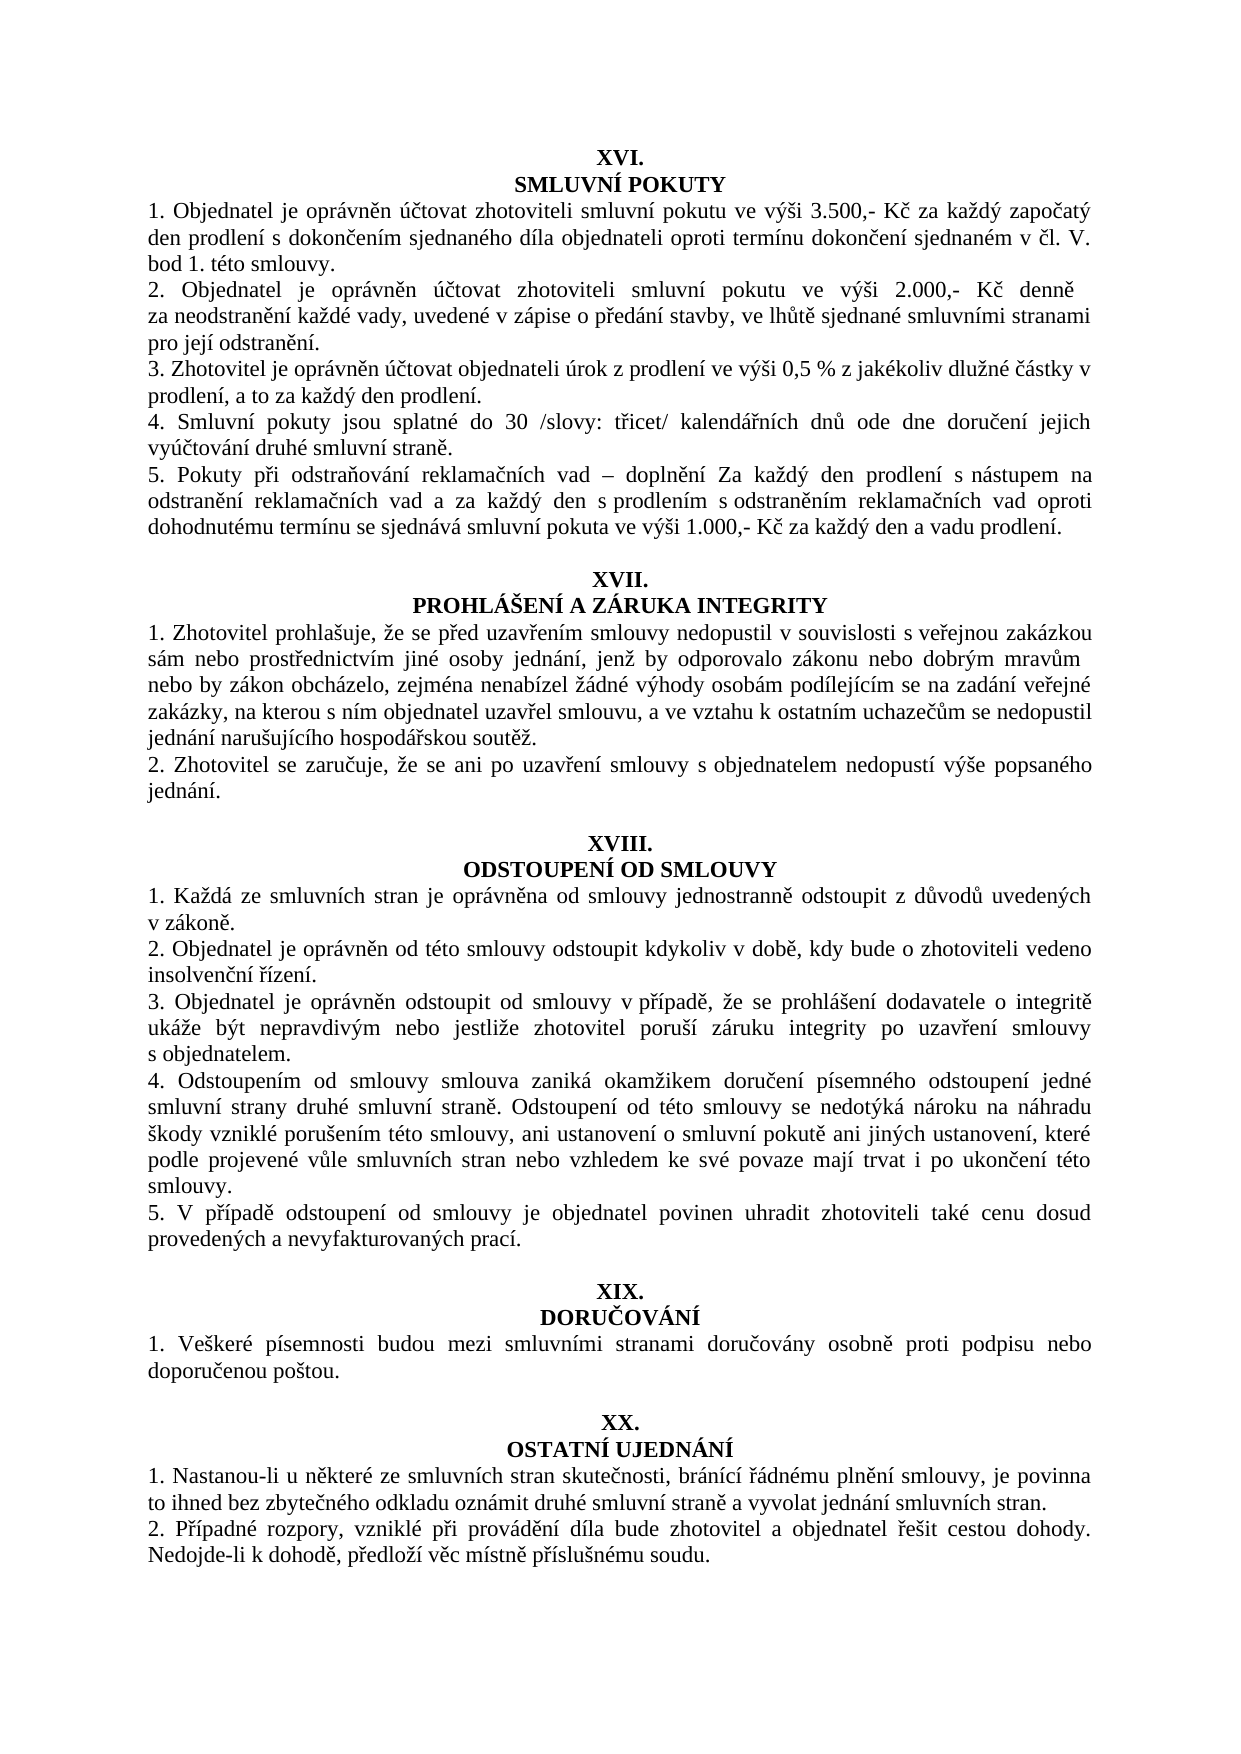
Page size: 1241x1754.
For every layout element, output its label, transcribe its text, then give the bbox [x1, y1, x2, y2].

text 2. Zhotovitel se zaručuje, že se ani po uzavření smlouvy s objednatelem nedopustí výše popsaného jednání. [148, 751, 1093, 803]
text 5. Pokuty při odstraňování reklamačních vad – doplnění Za každý den prodlení s nástupem na odstranění reklamačních vad a za každý den s prodlením s odstraněním reklamačních vad oproti dohodnutému termínu se sjednává smluvní pokuta ve výši 1.000,- Kč za každý den a vadu prodlení. [148, 461, 1093, 540]
text DORUČOVÁNÍ [148, 1304, 1093, 1330]
text 1. Zhotovitel prohlašuje, že se před uzavřením smlouvy nedopustil v souvislosti s veřejnou zakázkou sám nebo prostřednictvím jiné osoby jednání, jenž by odporovalo zákonu nebo dobrým mravům nebo by zákon obcházelo, zejména nenabízel žádné výhody osobám podílejícím se na zadání veřejné zakázky, na kterou s ním objednatel uzavřel smlouvu, a ve vztahu k ostatním uchazečům se nedopustil jednání narušujícího hospodářskou soutěž. [148, 619, 1093, 751]
text XVII. [148, 566, 1093, 592]
text 1. Nastanou-li u některé ze smluvních stran skutečnosti, bránící řádnému plnění smlouvy, je povinna to ihned bez zbytečného odkladu oznámit druhé smluvní straně a vyvolat jednání smluvních stran. [148, 1462, 1093, 1515]
text 2. Objednatel je oprávněn od této smlouvy odstoupit kdykoliv v době, kdy bude o zhotoviteli vedeno insolvenční řízení. [148, 935, 1093, 988]
text 5. V případě odstoupení od smlouvy je objednatel povinen uhradit zhotoviteli také cenu dosud provedených a nevyfakturovaných prací. [148, 1199, 1093, 1251]
subtitle ODSTOUPENÍ OD SMLOUVY [148, 856, 1093, 882]
text 2. Případné rozpory, vzniklé při provádění díla bude zhotovitel a objednatel řešit cestou dohody. Nedojde-li k dohodě, předloží věc místně příslušnému soudu. [148, 1515, 1093, 1568]
text XVIII. [148, 830, 1093, 856]
text 1. Veškeré písemnosti budou mezi smluvními stranami doručovány osobně proti podpisu nebo doporučenou poštou. [148, 1330, 1093, 1383]
text OSTATNÍ UJEDNÁNÍ [148, 1436, 1093, 1462]
text 2. Objednatel je oprávněn účtovat zhotoviteli smluvní pokutu ve výši 2.000,- Kč denně za neodstranění každé vady, uvedené v zápise o předání stavby, ve lhůtě sjednané smluvními stranami pro její odstranění. [148, 276, 1093, 355]
text 4. Odstoupením od smlouvy smlouva zaniká okamžikem doručení písemného odstoupení jedné smluvní strany druhé smluvní straně. Odstoupení od této smlouvy se nedotýká nároku na náhradu škody vzniklé porušením této smlouvy, ani ustanovení o smluvní pokutě ani jiných ustanovení, které podle projevené vůle smluvních stran nebo vzhledem ke své povaze mají trvat i po ukončení této smlouvy. [148, 1067, 1093, 1199]
text 1. Každá ze smluvních stran je oprávněna od smlouvy jednostranně odstoupit z důvodů uvedených v zákoně. [148, 882, 1093, 935]
text 4. Smluvní pokuty jsou splatné do 30 /slovy: třicet/ kalendářních dnů ode dne doručení jejich vyúčtování druhé smluvní straně. [148, 408, 1093, 461]
text 3. Zhotovitel je oprávněn účtovat objednateli úrok z prodlení ve výši 0,5 % z jakékoliv dlužné částky v prodlení, a to za každý den prodlení. [148, 355, 1093, 408]
text XVI. [148, 144, 1093, 171]
text PROHLÁŠENÍ A ZÁRUKA INTEGRITY [148, 592, 1093, 619]
text 1. Objednatel je oprávněn účtovat zhotoviteli smluvní pokutu ve výši 3.500,- Kč za každý započatý den prodlení s dokončením sjednaného díla objednateli oproti termínu dokončení sjednaném v čl. V. bod 1. této smlouvy. [148, 197, 1093, 276]
text XIX. [148, 1278, 1093, 1304]
text XX. [148, 1409, 1093, 1436]
text SMLUVNÍ POKUTY [148, 171, 1093, 197]
text 3. Objednatel je oprávněn odstoupit od smlouvy v případě, že se prohlášení dodavatele o integritě ukáže být nepravdivým nebo jestliže zhotovitel poruší záruku integrity po uzavření smlouvy s objednatelem. [148, 988, 1093, 1067]
